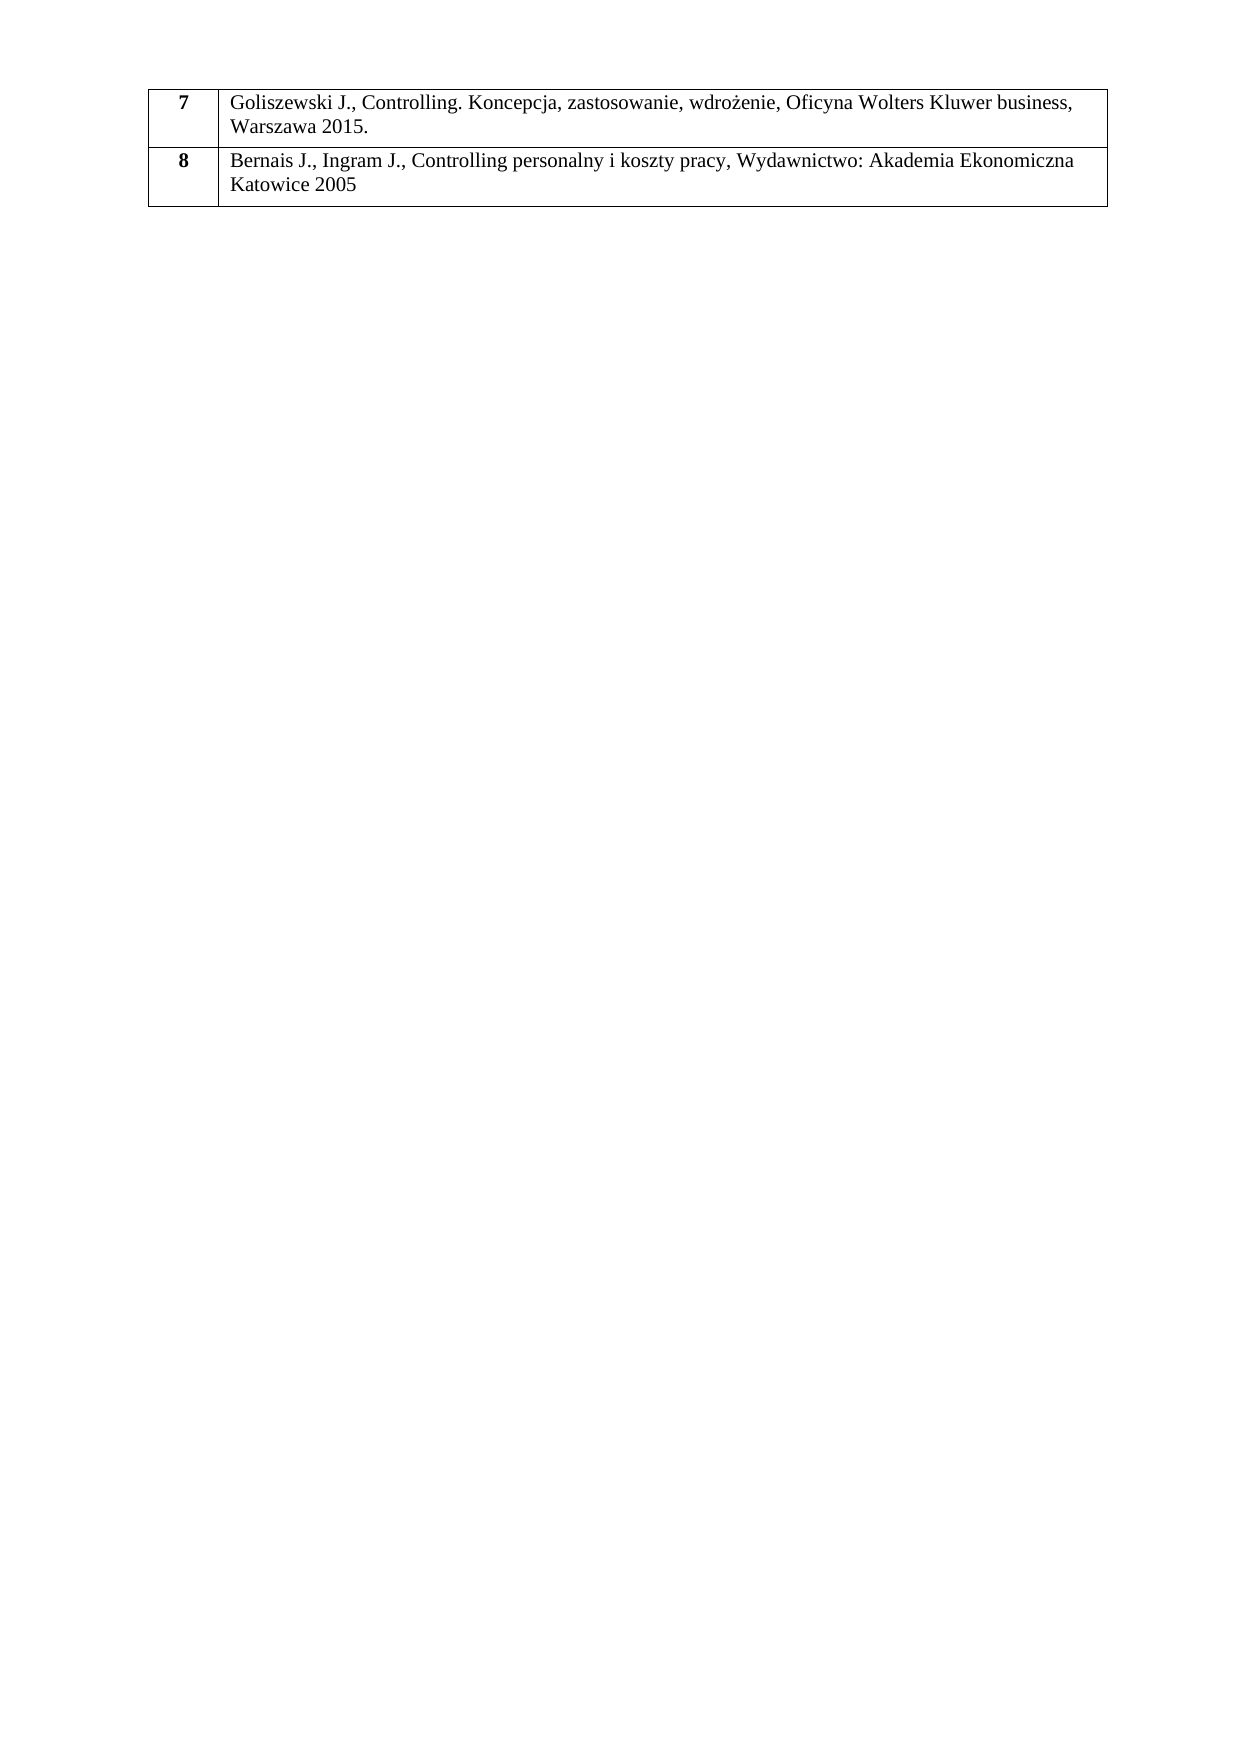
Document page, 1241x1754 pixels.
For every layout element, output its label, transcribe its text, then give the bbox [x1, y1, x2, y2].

table_cell 7 [149, 90, 218, 147]
table_cell Bernais J., Ingram J., Controlling personalny i koszty pracy, Wydawnictwo: Akademia Ekonomiczna Katowice 2005 [219, 148, 1107, 206]
table_cell Goliszewski J., Controlling. Koncepcja, zastosowanie, wdrożenie, Oficyna Wolters Kluwer business, Warszawa 2015. [219, 90, 1107, 147]
table_cell 8 [149, 148, 218, 206]
